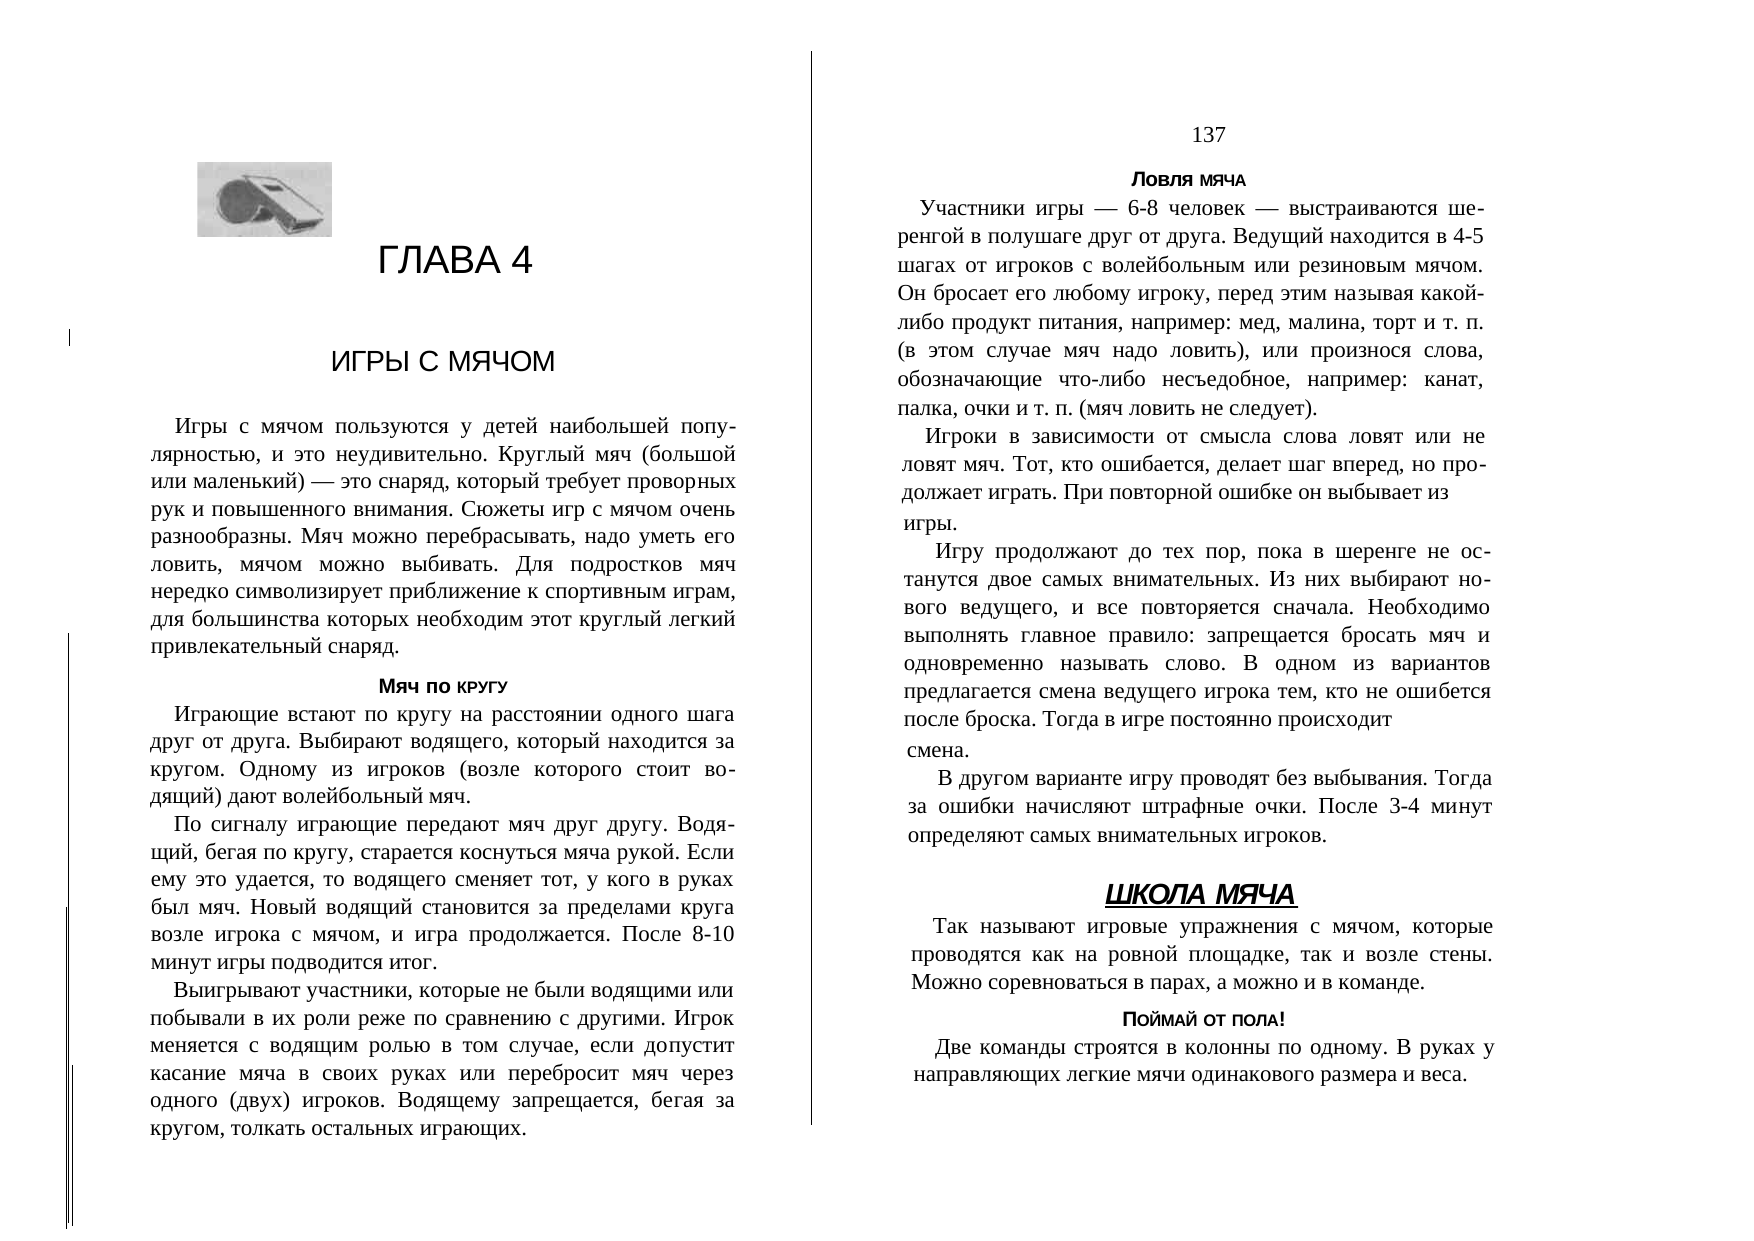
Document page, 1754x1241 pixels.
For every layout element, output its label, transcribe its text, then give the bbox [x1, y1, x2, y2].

text По сигналу играющие передают мяч друг другу. Водящий, бегая по кругу, старается коснуться мяча рукой. Если ему это удается, то водящего сменяет тот, у кого в руках был мяч. Новый водящий становится за пределами круга возле игрока с мячом, и игра продолжается. После 8-10 минут игры подводится итог. [151, 810, 735, 975]
text Игроки в зависимости от смысла слова ловят или не ловят мяч. Тот, кто ошибается, делает шаг вперед, но продолжает играть. При повторной ошибке он выбывает из [902, 421, 1486, 505]
text игры. [903, 509, 1496, 536]
text Ловля мяча [897, 164, 1481, 192]
text ГЛАВА 4 [377, 236, 736, 282]
text В другом варианте игру проводят без выбывания. Тогда за ошибки начисляют штрафные очки. После 3-4 минут определяют самых внимательных игроков. [908, 763, 1492, 848]
text ИГРЫ С МЯЧОМ [151, 344, 736, 377]
text Поймай от пола! [912, 1004, 1496, 1032]
text смена. [907, 736, 1496, 763]
text ШКОЛА МЯЧА [907, 877, 1496, 911]
text Участники игры — 6-8 человек — выстраиваются шеренгой в полушаге друг от друга. Ведущий находится в 4-5 шагах от игроков с волейбольным или резиновым мячом. Он бросает его любому игроку, перед этим называя какой-либо продукт питания, например: мед, малина, торт и т. п. (в этом случае мяч надо ловить), или произнося слова, обозначающие что-либо несъедобное, например: канат, палка, очки и т. п. (мяч ловить не следует). [897, 192, 1484, 421]
text Две команды строятся в колонны по одному. В руках у направляющих легкие мячи одинакового размера и веса. [913, 1032, 1496, 1087]
text Так называют игровые упражнения с мячом, которые проводятся как на ровной площадке, так и возле стены. Можно соревноваться в парах, а можно и в команде. [911, 911, 1494, 995]
text Играющие встают по кругу на расстоянии одного шага друг от друга. Выбирают водящего, который находится за кругом. Одному из игроков (возле которого стоит водящий) дают волейбольный мяч. [150, 699, 736, 809]
text Игру продолжают до тех пор, пока в шеренге не останутся двое самых внимательных. Из них выбирают нового ведущего, и все повторяется сначала. Необходимо выполнять главное правило: запрещается бросать мяч и одновременно называть слово. В одном из вариантов предлагается смена ведущего игрока тем, кто не ошибется после броска. Тогда в игре постоянно происходит [904, 536, 1491, 732]
text 137 [1170, 121, 1496, 147]
text Мяч по кругу [150, 671, 736, 699]
text Игры с мячом пользуются у детей наибольшей популярностью, и это неудивительно. Круглый мяч (большой или маленький) — это снаряд, который требует проворных рук и повышенного внимания. Сюжеты игр с мячом очень разнообразны. Мяч можно перебрасывать, надо уметь его ловить, мячом можно выбивать. Для подростков мяч нередко символизирует приближение к спортивным играм, для большинства которых необходим этот круглый легкий привлекательный снаряд. [151, 412, 736, 659]
text Выигрывают участники, которые не были водящими или побывали в их роли реже по сравнению с другими. Игрок меняется с водящим ролью в том случае, если допустит касание мяча в своих руках или перебросит мяч через одного (двух) игроков. Водящему запрещается, бегая за кругом, толкать остальных играющих. [150, 976, 735, 1141]
picture [197, 162, 332, 237]
